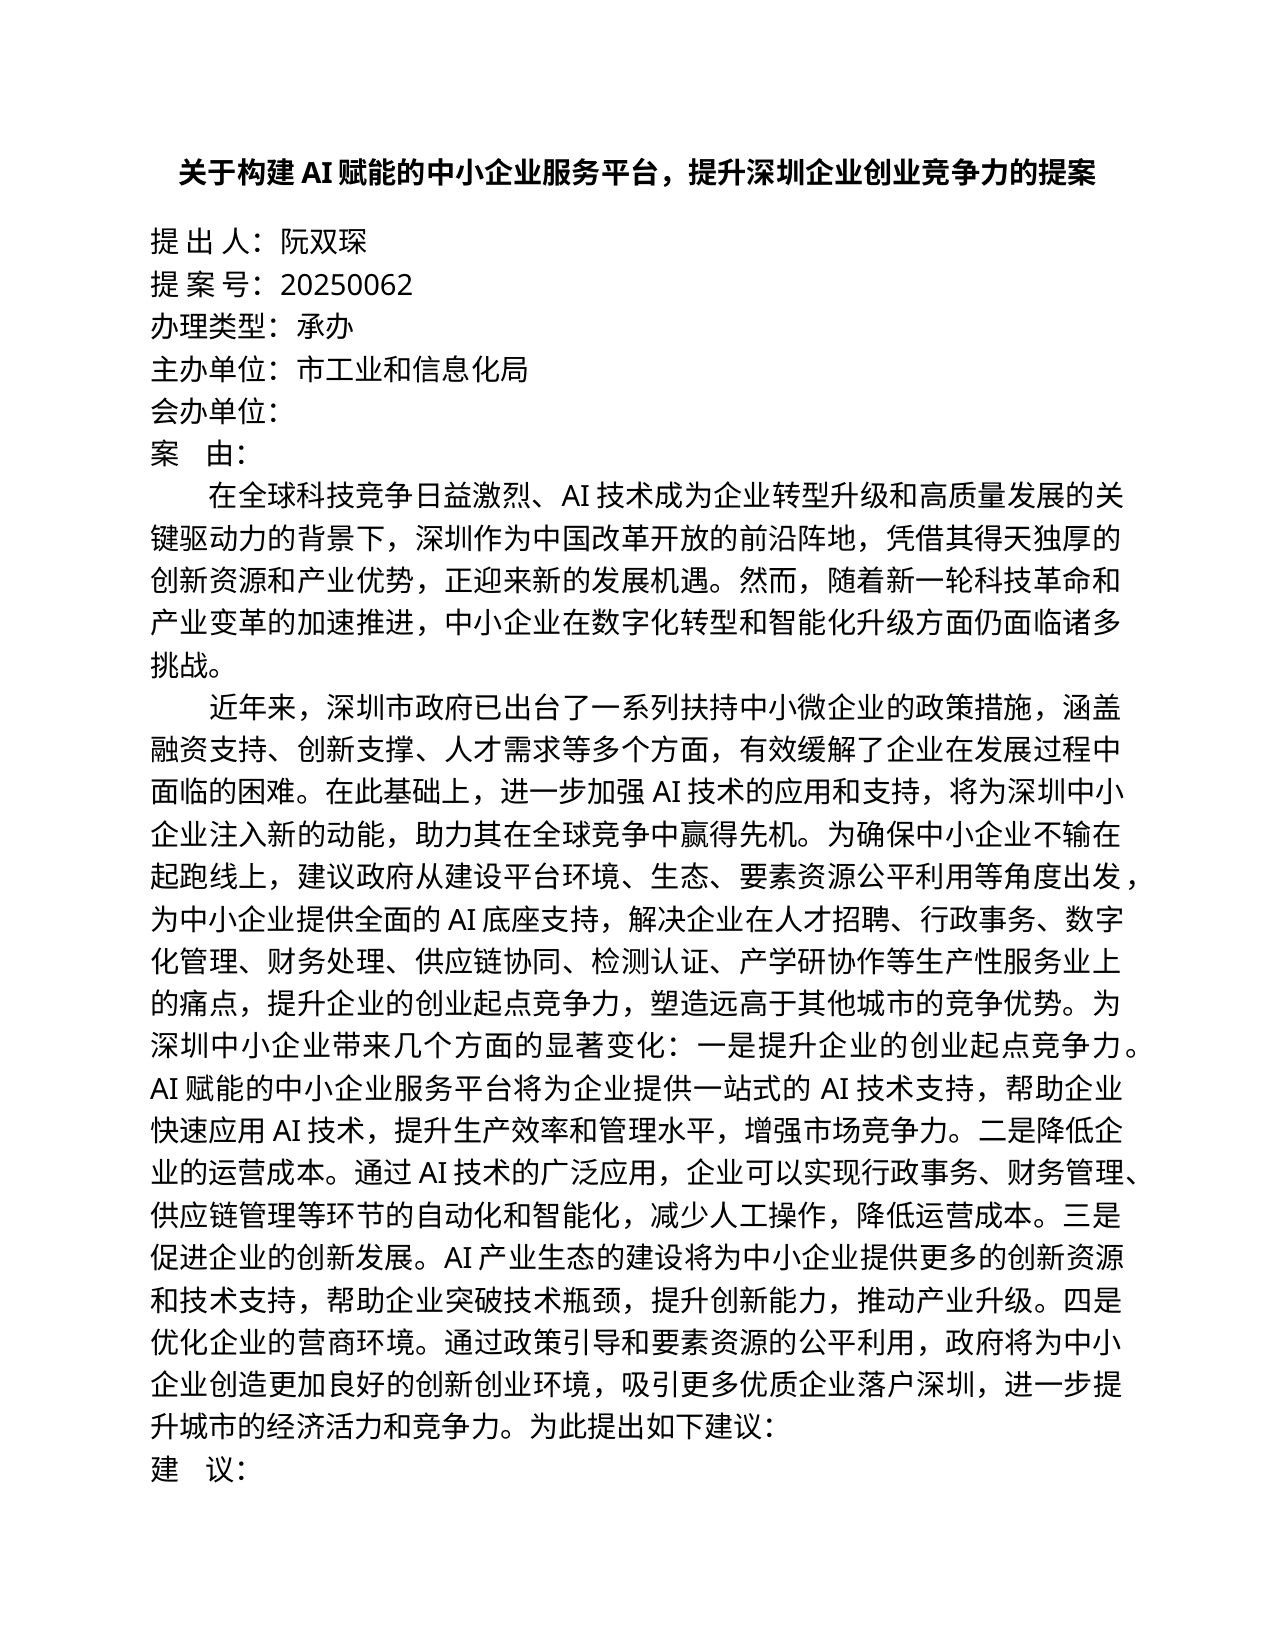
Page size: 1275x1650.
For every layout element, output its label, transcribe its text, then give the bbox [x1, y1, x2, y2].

text 建 议： [150, 1446, 1125, 1489]
text 会办单位： [150, 388, 1125, 431]
text 办理类型：承办 [150, 304, 1125, 346]
text 案 由： [150, 431, 1125, 473]
text 主办单位：市工业和信息化局 [150, 346, 1125, 388]
text 提 案 号：20250062 [150, 261, 1125, 304]
text 关于构建AI赋能的中小企业服务平台，提升深圳企业创业竞争力的提案 [150, 150, 1125, 192]
text 在全球科技竞争日益激烈、AI技术成为企业转型升级和高质量发展的关键驱动力的背景下，深圳作为中国改革开放的前沿阵地，凭借其得天独厚的创新资源和产业优势，正迎来新的发展机遇。然而，随着新一轮科技革命和产业变革的加速推进，中小企业在数字化转型和智能化升级方面仍面临诸多挑战。 近年来，深圳市政府已出台了一系列扶持中小微企业的政策措施，涵盖融资支持、创新支撑、人才需求等多个方面，有效缓解了企业在发展过程中面临的困难。在此基础上，进一步加强AI技术的应用和支持，将为深圳中小企业注入新的动能，助力其在全球竞争中赢得先机。为确保中小企业不输在起跑线上，建议政府从建设平台环境、生态、要素资源公平利用等角度出发，为中小企业提供全面的AI底座支持，解决企业在人才招聘、行政事务、数字化管理、财务处理、供应链协同、检测认证、产学研协作等生产性服务业上的痛点，提升企业的创业起点竞争力，塑造远高于其他城市的竞争优势。为深圳中小企业带来几个方面的显著变化：一是提升企业的创业起点竞争力。AI赋能的中小企业服务平台将为企业提供一站式的AI技术支持，帮助企业快速应用AI技术，提升生产效率和管理水平，增强市场竞争力。二是降低企业的运营成本。通过AI技术的广泛应用，企业可以实现行政事务、财务管理、供应链管理等环节的自动化和智能化，减少人工操作，降低运营成本。三是促进企业的创新发展。AI产业生态的建设将为中小企业提供更多的创新资源和技术支持，帮助企业突破技术瓶颈，提升创新能力，推动产业升级。四是优化企业的营商环境。通过政策引导和要素资源的公平利用，政府将为中小企业创造更加良好的创新创业环境，吸引更多优质企业落户深圳，进一步提升城市的经济活力和竞争力。为此提出如下建议： [150, 473, 1125, 1446]
text 提 出 人：阮双琛 [150, 219, 1125, 261]
